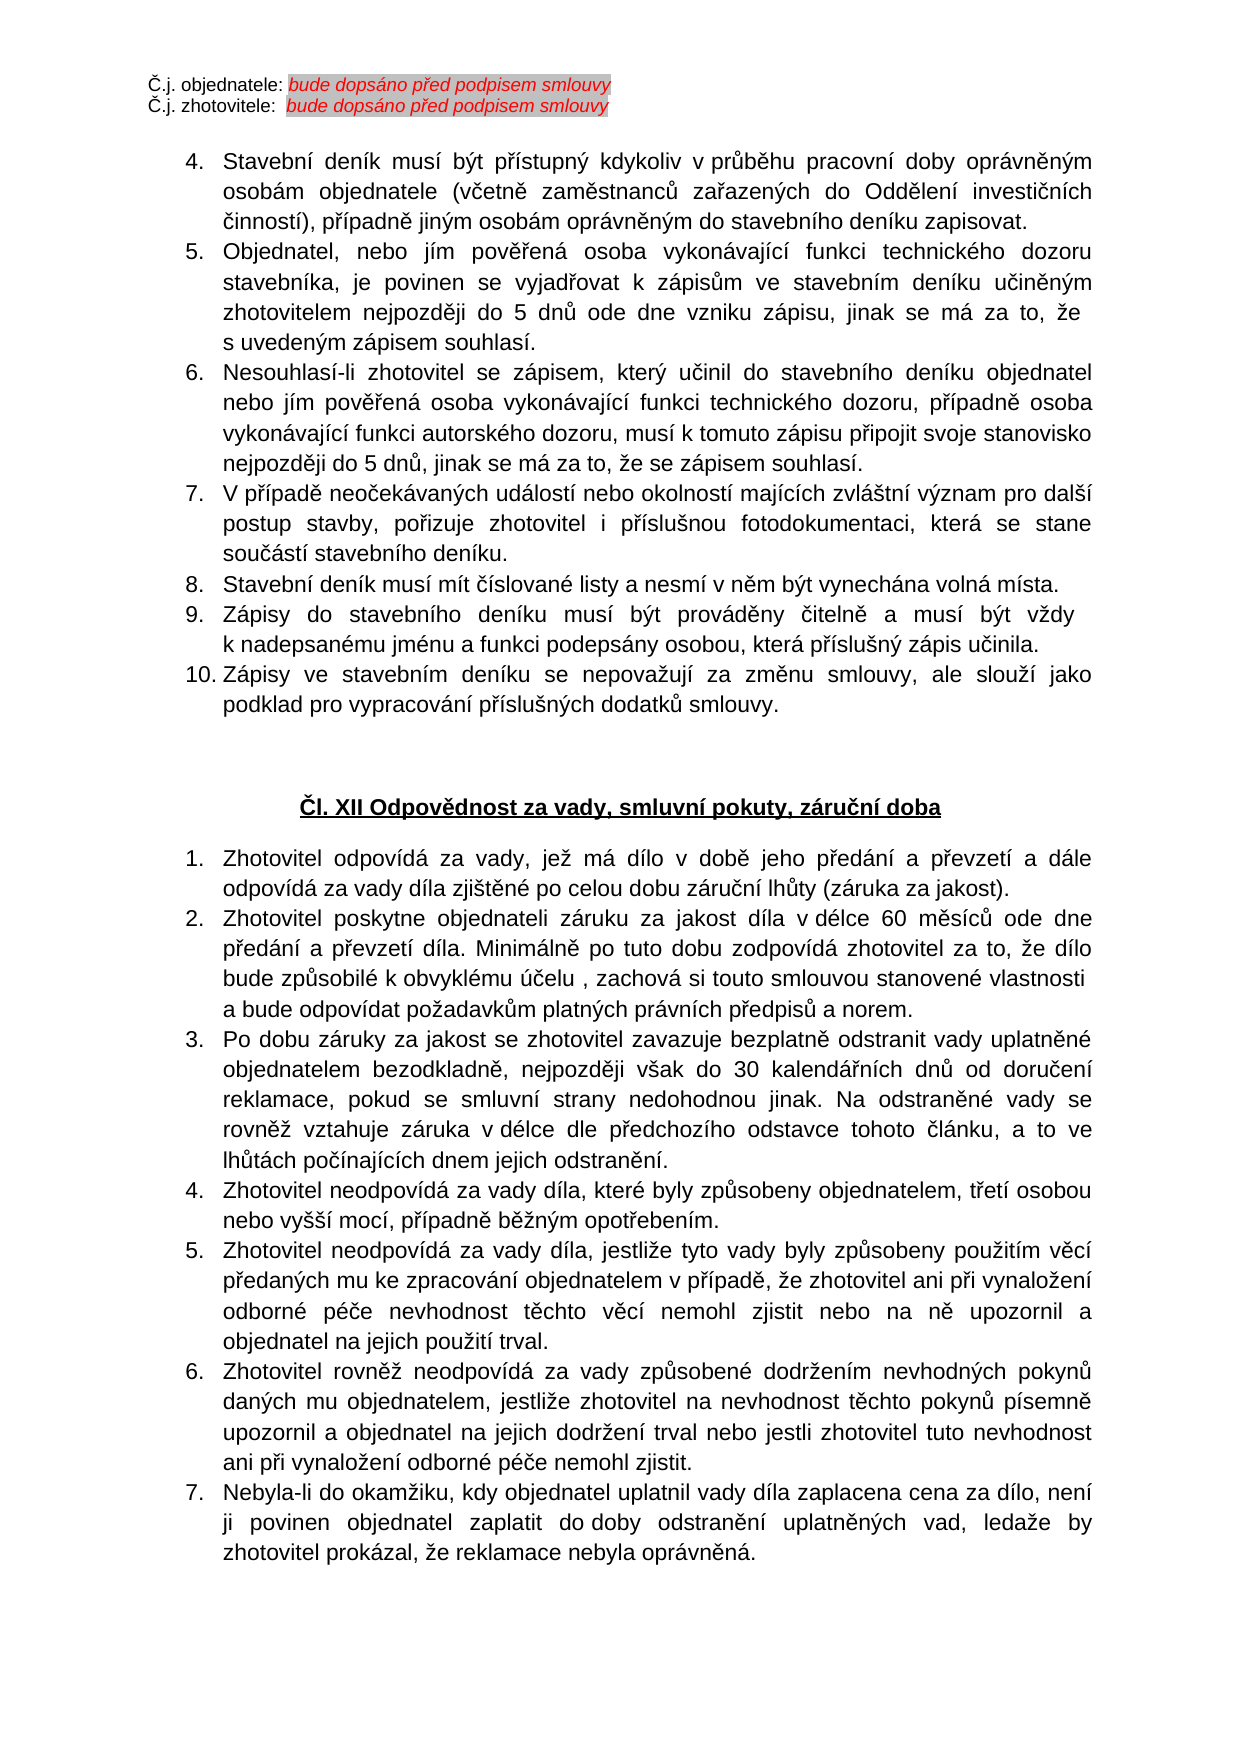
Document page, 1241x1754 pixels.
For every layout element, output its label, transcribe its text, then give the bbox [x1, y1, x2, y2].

list Nesouhlasí-li zhotovitel se zápisem, který učinil do stavebního deníku objednatel nebo jím pověřená osoba vykonávající funkci technického dozoru, případně osoba vykonávající funkci autorského dozoru, musí k tomuto zápisu připojit svoje stanovisko nejpozději do 5 dnů, jinak se má za to, že se zápisem souhlasí. [185, 359, 1093, 476]
list Zhotovitel neodpovídá za vady díla, které byly způsobeny objednatelem, třetí osobou nebo vyšší mocí, případně běžným opotřebením. [185, 1177, 1093, 1233]
list Po dobu záruky za jakost se zhotovitel zavazuje bezplatně odstranit vady uplatněné objednatelem bezodkladně, nejpozději však do 30 kalendářních dnů od doručení reklamace, pokud se smluvní strany nedohodnou jinak. Na odstraněné vady se rovněž vztahuje záruka v délce dle předchozího odstavce tohoto článku, a to ve lhůtách počínajících dnem jejich odstranění. [185, 1026, 1093, 1173]
text Čl. XII Odpovědnost za vady, smluvní pokuty, záruční doba [148, 793, 1093, 820]
list Stavební deník musí mít číslované listy a nesmí v něm být vynechána volná místa. [185, 571, 1093, 597]
list Zhotovitel rovněž neodpovídá za vady způsobené dodržením nevhodných pokynů daných mu objednatelem, jestliže zhotovitel na nevhodnost těchto pokynů písemně upozornil a objednatel na jejich dodržení trval nebo jestli zhotovitel tuto nevhodnost ani při vynaložení odborné péče nemohl zjistit. [185, 1358, 1093, 1475]
list Zápisy ve stavebním deníku se nepovažují za změnu smlouvy, ale slouží jako podklad pro vypracování příslušných dodatků smlouvy. [185, 661, 1093, 718]
list Objednatel, nebo jím pověřená osoba vykonávající funkci technického dozoru stavebníka, je povinen se vyjadřovat k zápisům ve stavebním deníku učiněným zhotovitelem nejpozději do 5 dnů ode dne vzniku zápisu, jinak se má za to, že s uvedeným zápisem souhlasí. [185, 238, 1093, 355]
list Zhotovitel neodpovídá za vady díla, jestliže tyto vady byly způsobeny použitím věcí předaných mu ke zpracování objednatelem v případě, že zhotovitel ani při vynaložení odborné péče nevhodnost těchto věcí nemohl zjistit nebo na ně upozornil a objednatel na jejich použití trval. [185, 1237, 1093, 1354]
list Zápisy do stavebního deníku musí být prováděny čitelně a musí být vždy k nadepsanému jménu a funkci podepsány osobou, která příslušný zápis učinila. [185, 601, 1093, 657]
list Stavební deník musí být přístupný kdykoliv v průběhu pracovní doby oprávněným osobám objednatele (včetně zaměstnanců zařazených do Oddělení investičních činností), případně jiným osobám oprávněným do stavebního deníku zapisovat. [185, 148, 1093, 234]
list Zhotovitel odpovídá za vady, jež má dílo v době jeho předání a převzetí a dále odpovídá za vady díla zjištěné po celou dobu záruční lhůty (záruka za jakost). [185, 844, 1093, 901]
list Nebyla-li do okamžiku, kdy objednatel uplatnil vady díla zaplacena cena za dílo, není ji povinen objednatel zaplatit do doby odstranění uplatněných vad, ledaže by zhotovitel prokázal, že reklamace nebyla oprávněná. [185, 1479, 1093, 1566]
list Zhotovitel poskytne objednateli záruku za jakost díla v délce 60 měsíců ode dne předání a převzetí díla. Minimálně po tuto dobu zodpovídá zhotovitel za to, že dílo bude způsobilé k obvyklému účelu , zachová si touto smlouvou stanovené vlastnosti a bude odpovídat požadavkům platných právních předpisů a norem. [185, 905, 1093, 1022]
list V případě neočekávaných událostí nebo okolností majících zvláštní význam pro další postup stavby, pořizuje zhotovitel i příslušnou fotodokumentaci, která se stane součástí stavebního deníku. [185, 480, 1093, 567]
